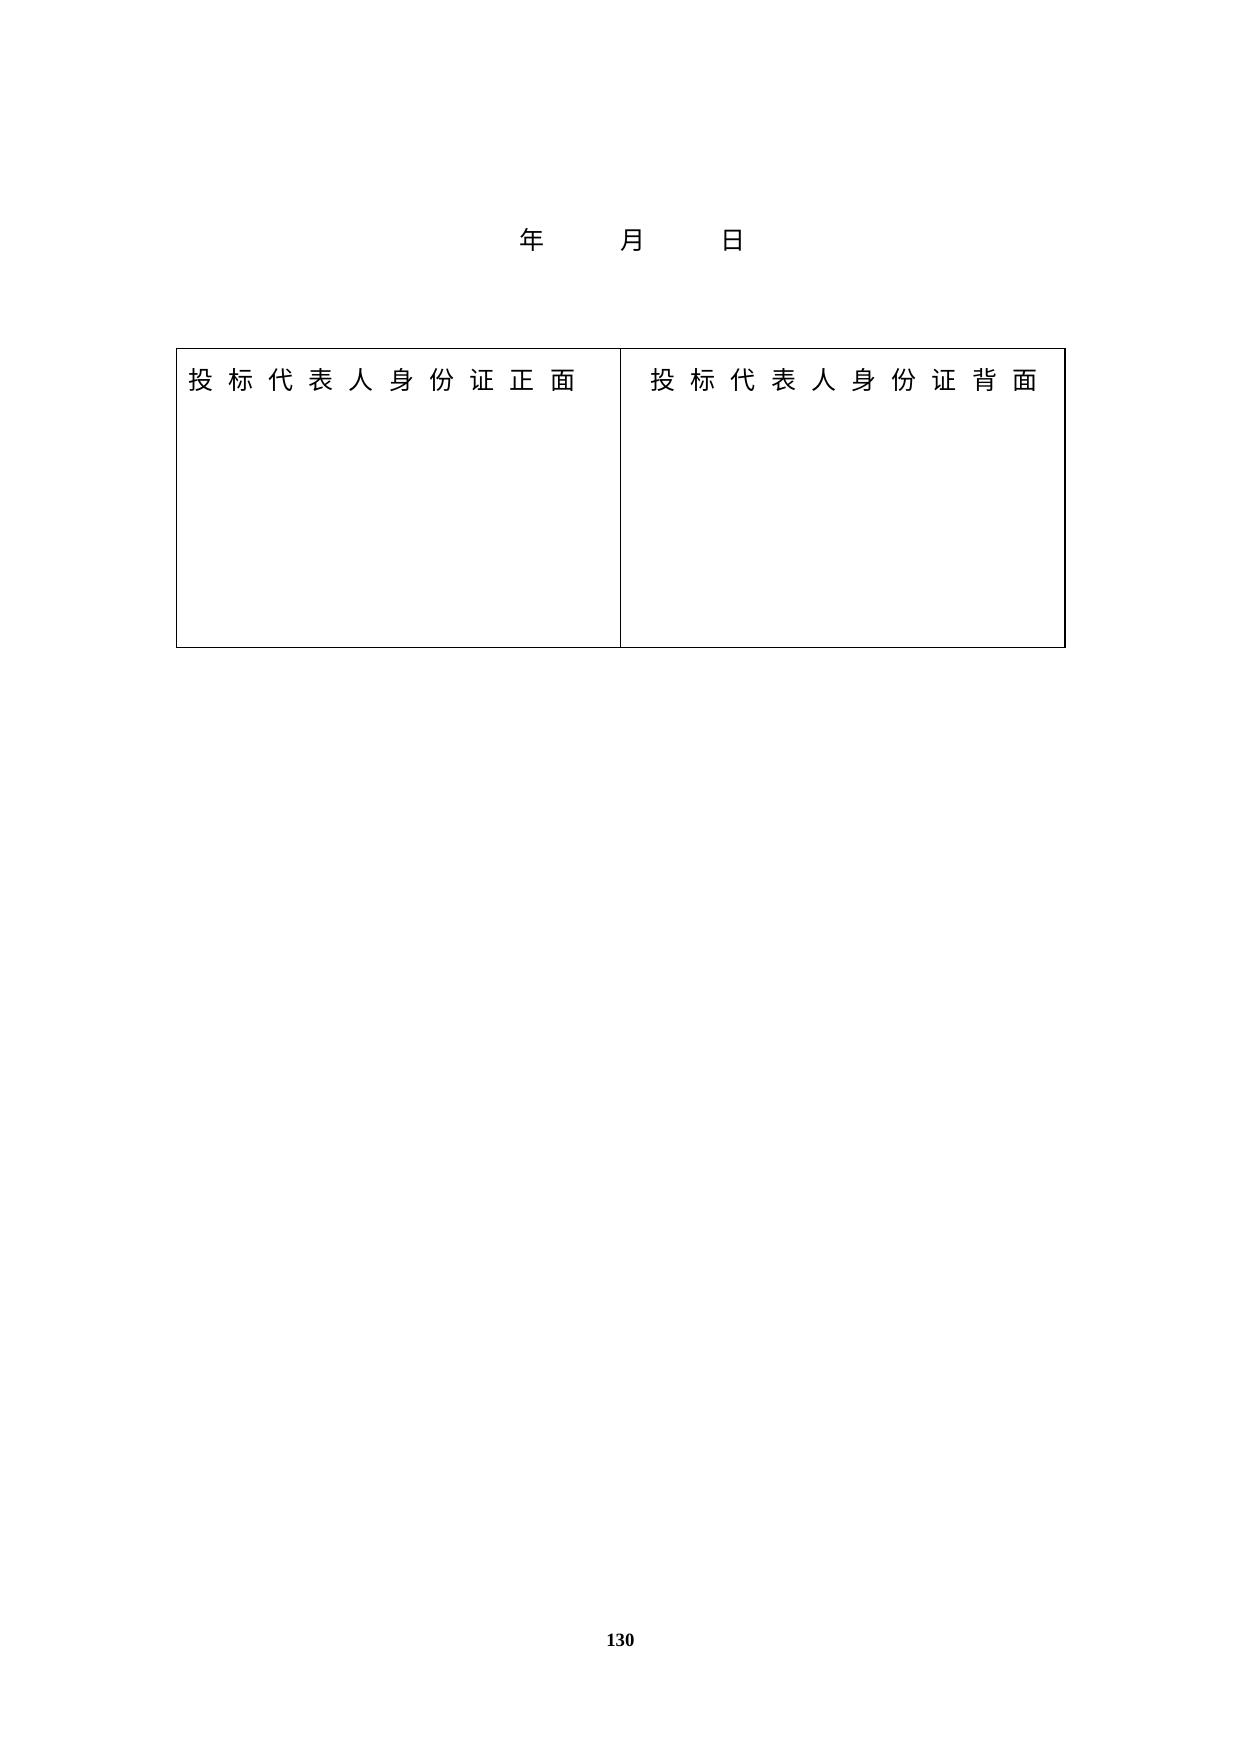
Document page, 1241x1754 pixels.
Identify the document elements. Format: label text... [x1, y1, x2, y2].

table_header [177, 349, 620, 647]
text 年 月 日 [188, 208, 1052, 268]
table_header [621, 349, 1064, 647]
